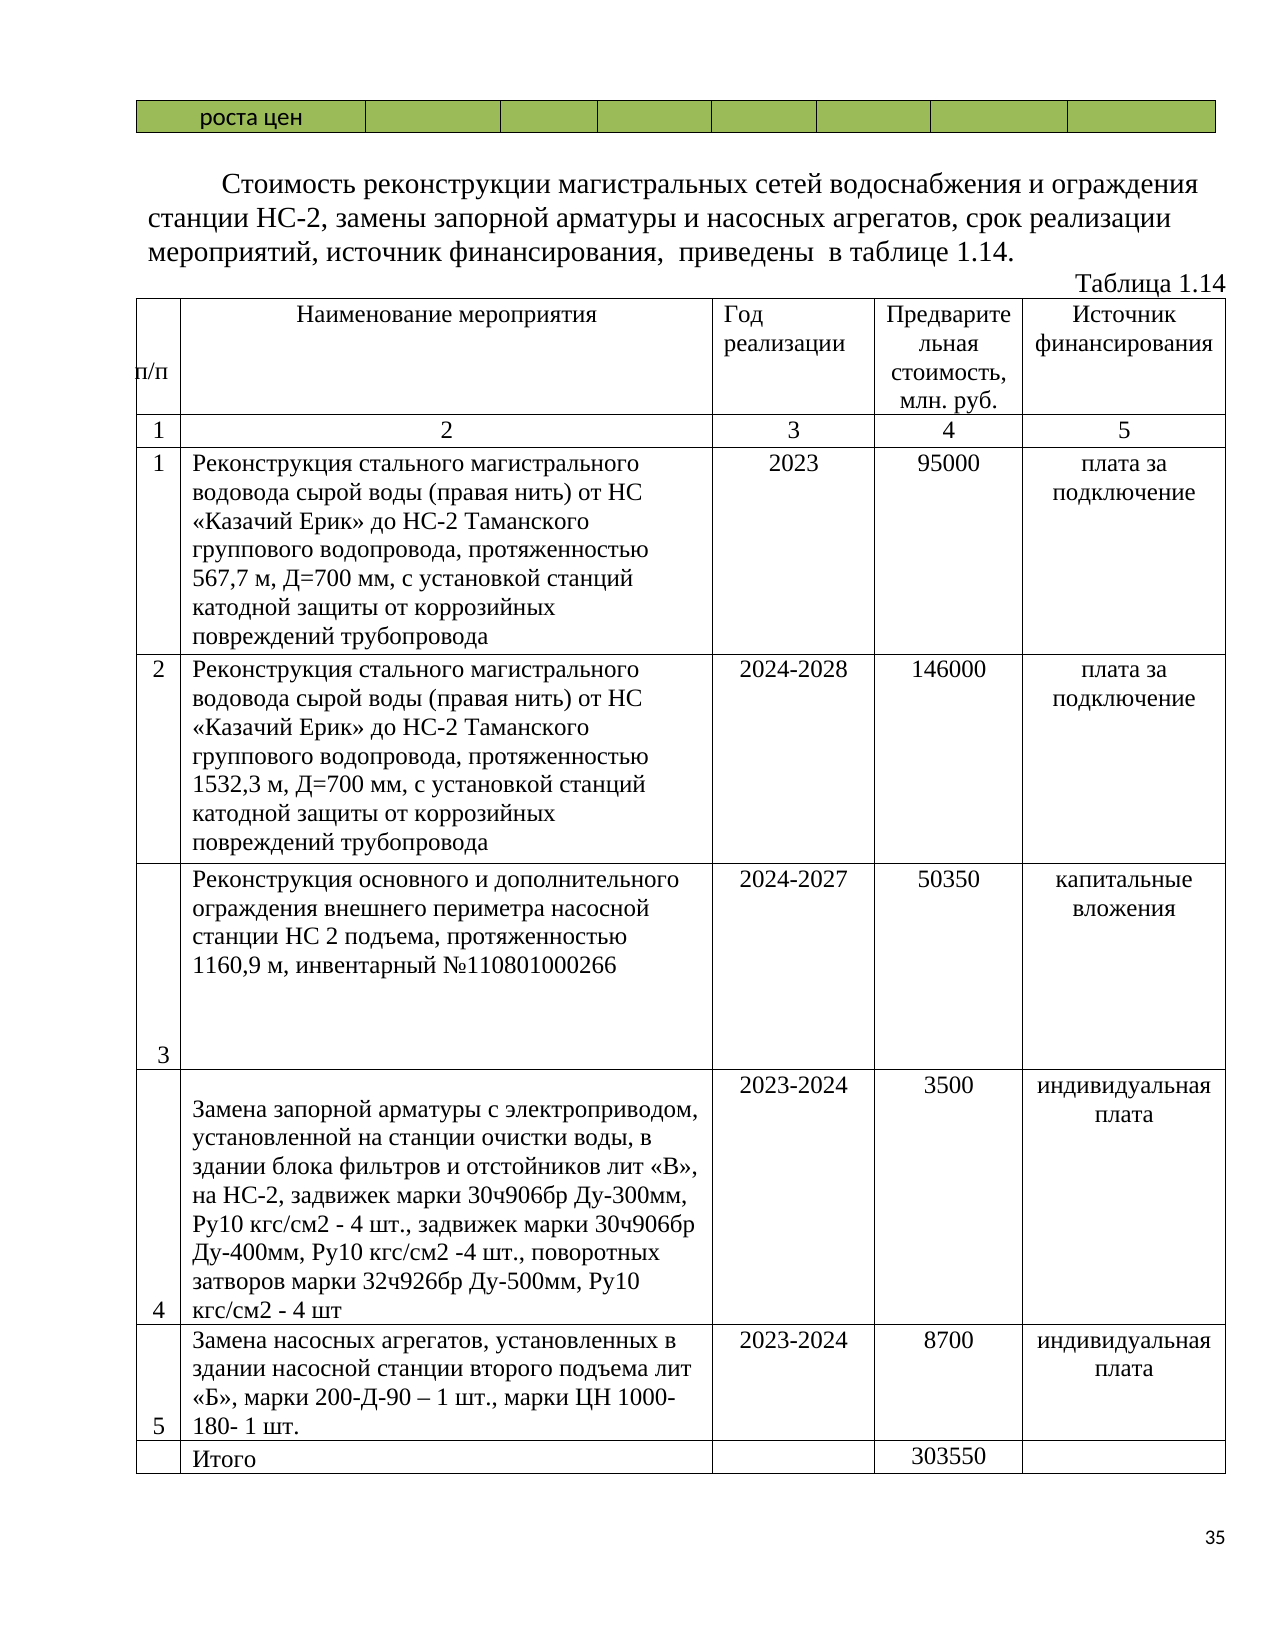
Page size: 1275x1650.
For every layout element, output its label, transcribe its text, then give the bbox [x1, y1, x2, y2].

table_cell 2023-2024 [713, 1070, 874, 1324]
table_cell Реконструкция основного и дополнительного ограждения внешнего периметра насосной станции НС 2 подъема, протяженностью 1160,9 м, инвентарный №110801000266 [181, 864, 712, 1069]
table_cell 2 [137, 655, 180, 863]
table_cell Замена насосных агрегатов, установленных в здании насосной станции второго подъема лит «Б», марки 200-Д-90 – 1 шт., марки ЦН 1000-180- 1 шт. [181, 1325, 712, 1440]
table_cell индивидуальная плата [1023, 1325, 1225, 1440]
table_cell [137, 1441, 180, 1473]
table_cell 3 [137, 864, 180, 1069]
table_cell 3 [713, 415, 874, 447]
table_cell 5 [1023, 415, 1225, 447]
table_cell Итого [181, 1441, 712, 1473]
table_cell 32979,9 [817, 101, 930, 132]
table_cell индивидуальная плата [1023, 1070, 1225, 1324]
table_cell 5 [137, 1325, 180, 1440]
table_cell 303550 [875, 1441, 1022, 1473]
table_cell 4 [137, 1070, 180, 1324]
table_cell 95000 [875, 448, 1022, 653]
table_cell 29631,9 [598, 101, 711, 132]
table_cell 8700 [875, 1325, 1022, 1440]
table_header п/п [137, 299, 180, 414]
table_header Год реализации [713, 299, 874, 414]
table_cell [137, 101, 365, 132]
table_cell 3126,1 [712, 101, 816, 132]
table_cell капитальные вложения [1023, 864, 1225, 1069]
table_cell плата за подключение [1023, 448, 1225, 653]
table_cell 1 [137, 415, 180, 447]
table_cell 38760,3 [931, 101, 1067, 132]
table_cell 1 [137, 448, 180, 653]
table_cell [501, 101, 597, 132]
table_cell 2024-2027 [713, 864, 874, 1069]
table_cell 4 [875, 415, 1022, 447]
table_cell [1023, 1441, 1225, 1473]
table_cell 3500 [875, 1070, 1022, 1324]
table_cell 50350 [875, 864, 1022, 1069]
table_cell 146000 [875, 655, 1022, 863]
table_cell 2 [181, 415, 712, 447]
table_cell [366, 101, 500, 132]
table_cell плата за подключение [1023, 655, 1225, 863]
table_cell Реконструкция стального магистрального водовода сырой воды (правая нить) от НС «Казачий Ерик» до НС-2 Таманского группового водопровода, протяженностью 567,7 м, Д=700 мм, с установкой станций катодной защиты от коррозийных повреждений трубопровода [181, 448, 712, 653]
table_cell Замена запорной арматуры с электроприводом, установленной на станции очистки воды, в здании блока фильтров и отстойников лит «В», на НС-2, задвижек марки 30ч906бр Ду-300мм, Ру10 кгс/см2 - 4 шт., задвижек марки 30ч906бр Ду-400мм, Ру10 кгс/см2 -4 шт., поворотных затворов марки 32ч926бр Ду-500мм, Ру10 кгс/см2 - 4 шт [181, 1070, 712, 1324]
table_cell 2023 [713, 448, 874, 653]
text Таблица 1.14 [148, 267, 1226, 298]
table_cell 2024-2028 [713, 655, 874, 863]
table_cell 2023-2024 [713, 1325, 874, 1440]
table_cell [713, 1441, 874, 1473]
table_cell 50556,9 [1068, 101, 1215, 132]
table_cell Реконструкция стального магистрального водовода сырой воды (правая нить) от НС «Казачий Ерик» до НС-2 Таманского группового водопровода, протяженностью 1532,3 м, Д=700 мм, с установкой станций катодной защиты от коррозийных повреждений трубопровода [181, 655, 712, 863]
table_header Источник финансирования [1023, 299, 1225, 414]
table_header Предварительная стоимость, млн. руб. [875, 299, 1022, 414]
table_header Наименование мероприятия [181, 299, 712, 414]
subtitle Стоимость реконструкции магистральных сетей водоснабжения и ограждения станции НС-2, замены запорной арматуры и насосных агрегатов, срок реализации мероприятий, источник финансирования, приведены в таблице 1.14. [148, 167, 1226, 267]
